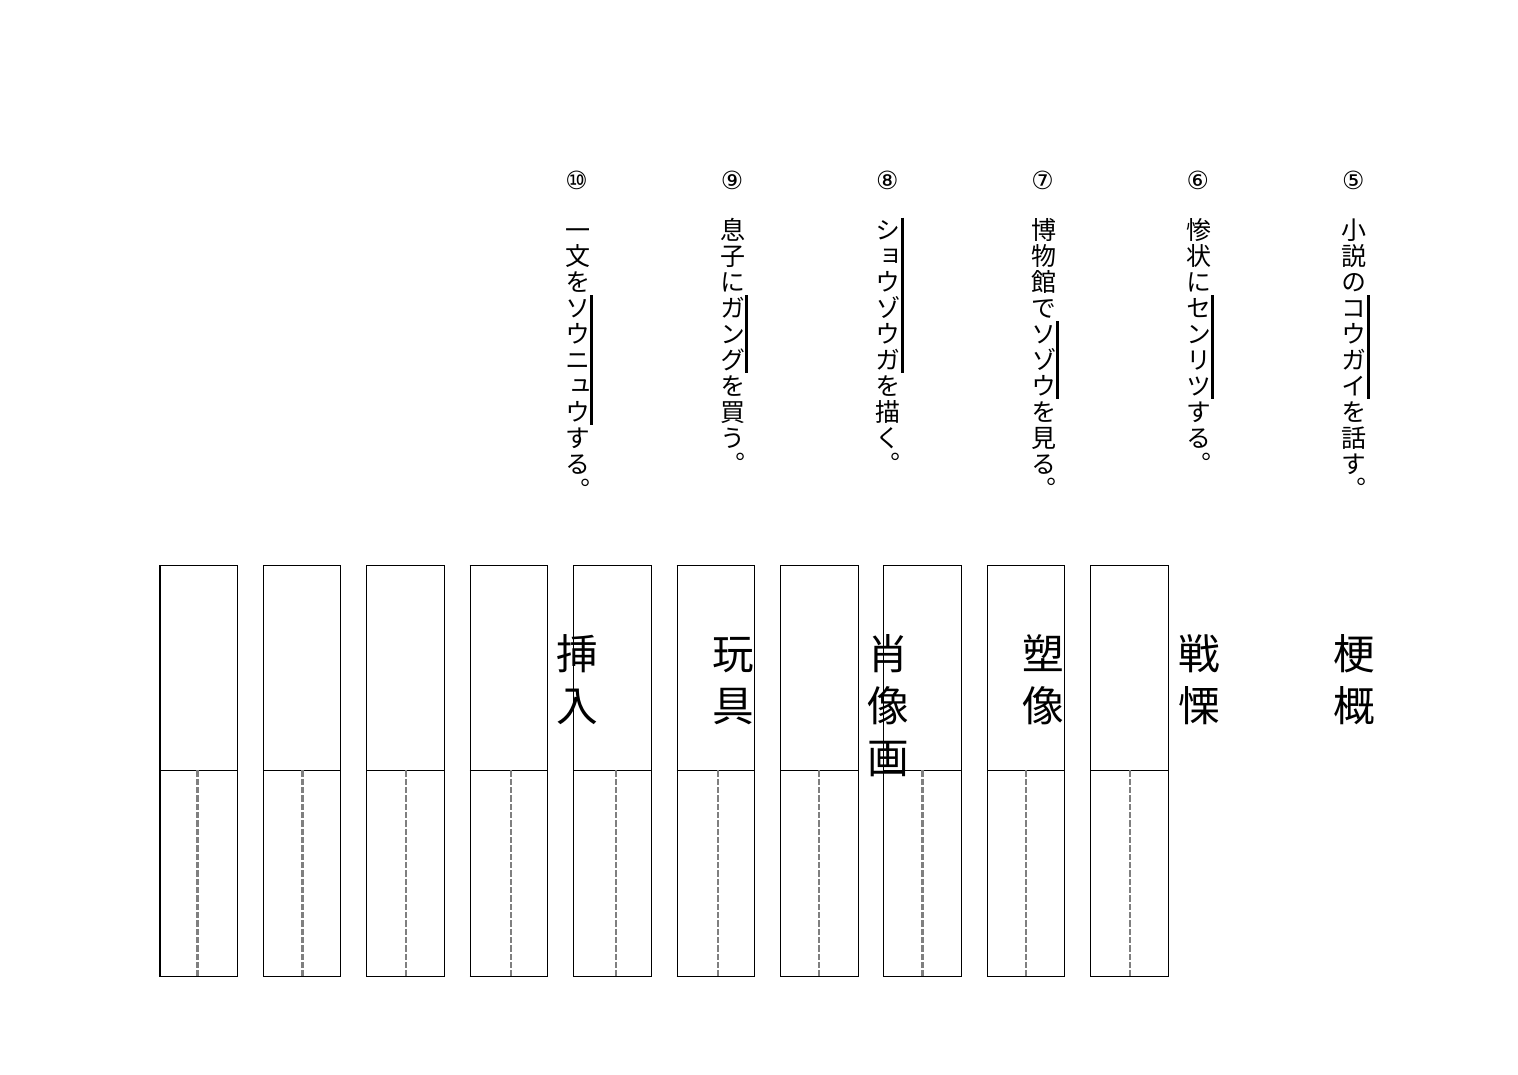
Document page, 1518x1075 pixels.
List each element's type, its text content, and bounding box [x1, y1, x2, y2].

text ⑧ショウゾウガを描く。 肖像画 [836, 166, 940, 969]
text ⑦博物館でソゾウを見る。 塑像 [992, 166, 1095, 969]
text ⑩一文をソウニュウする。 挿入 [526, 166, 629, 969]
text ⑥惨状にセンリツする。 戦慄 [1147, 166, 1251, 969]
text ⑤小説のコウガイを話す。 梗概 [1302, 166, 1406, 969]
text ⑨息子にガングを買う。 玩具 [681, 166, 785, 969]
